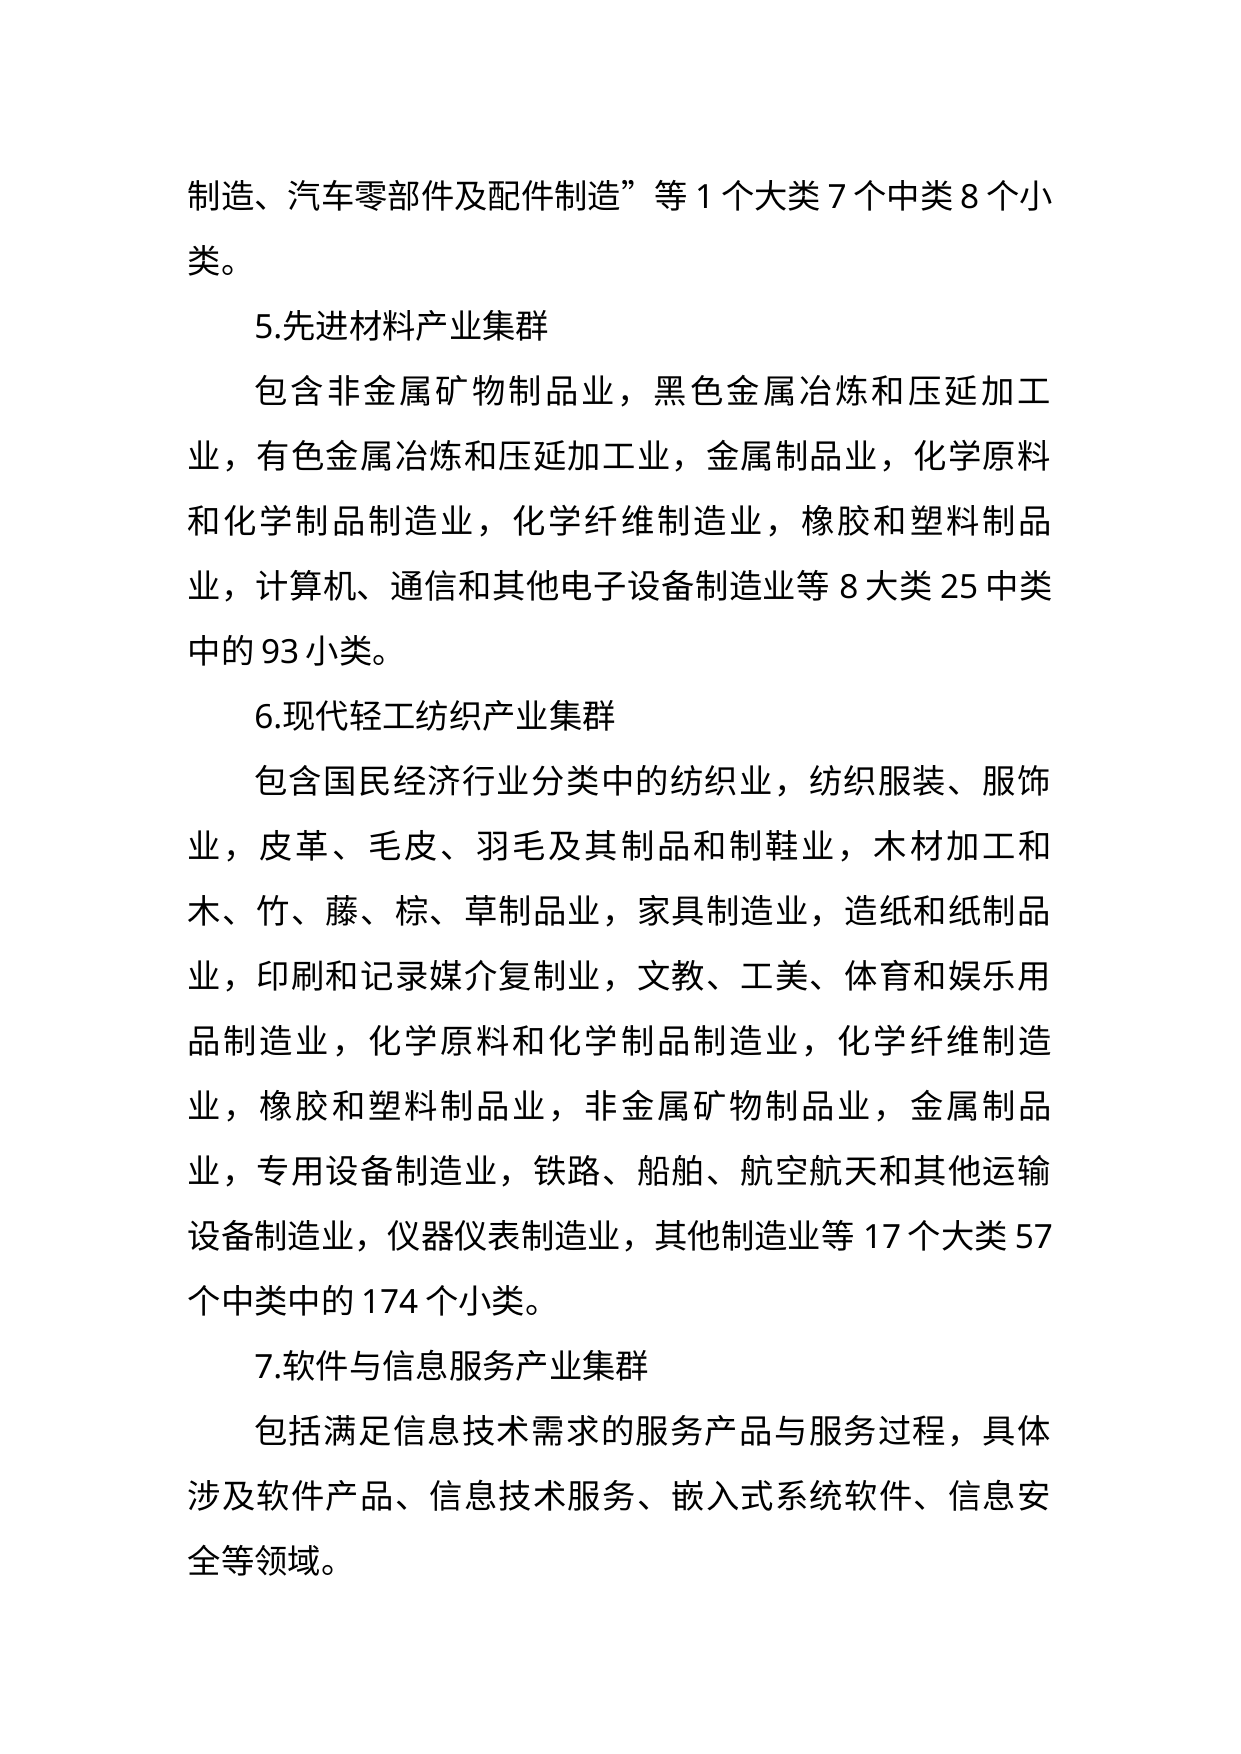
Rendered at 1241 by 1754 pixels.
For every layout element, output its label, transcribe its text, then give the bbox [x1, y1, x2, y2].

text 包括满足信息技术需求的服务产品与服务过程，具体涉及软件产品、信息技术服务、嵌入式系统软件、信息安全等领域。 [187, 1397, 1053, 1592]
text 6.现代轻工纺织产业集群 [187, 682, 1053, 747]
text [187, 162, 1053, 292]
text 包含国民经济行业分类中的纺织业，纺织服装、服饰业，皮革、毛皮、羽毛及其制品和制鞋业，木材加工和木、竹、藤、棕、草制品业，家具制造业，造纸和纸制品业，印刷和记录媒介复制业，文教、工美、体育和娱乐用品制造业，化学原料和化学制品制造业，化学纤维制造业，橡胶和塑料制品业，非金属矿物制品业，金属制品业，专用设备制造业，铁路、船舶、航空航天和其他运输设备制造业，仪器仪表制造业，其他制造业等17个大类57个中类中的174个小类。 [187, 747, 1053, 1332]
text 7.软件与信息服务产业集群 [187, 1332, 1053, 1397]
text 5.先进材料产业集群 [187, 292, 1053, 357]
text 包含非金属矿物制品业，黑色金属冶炼和压延加工业，有色金属冶炼和压延加工业，金属制品业，化学原料和化学制品制造业，化学纤维制造业，橡胶和塑料制品业，计算机、通信和其他电子设备制造业等8大类25中类中的93小类。 [187, 357, 1053, 682]
